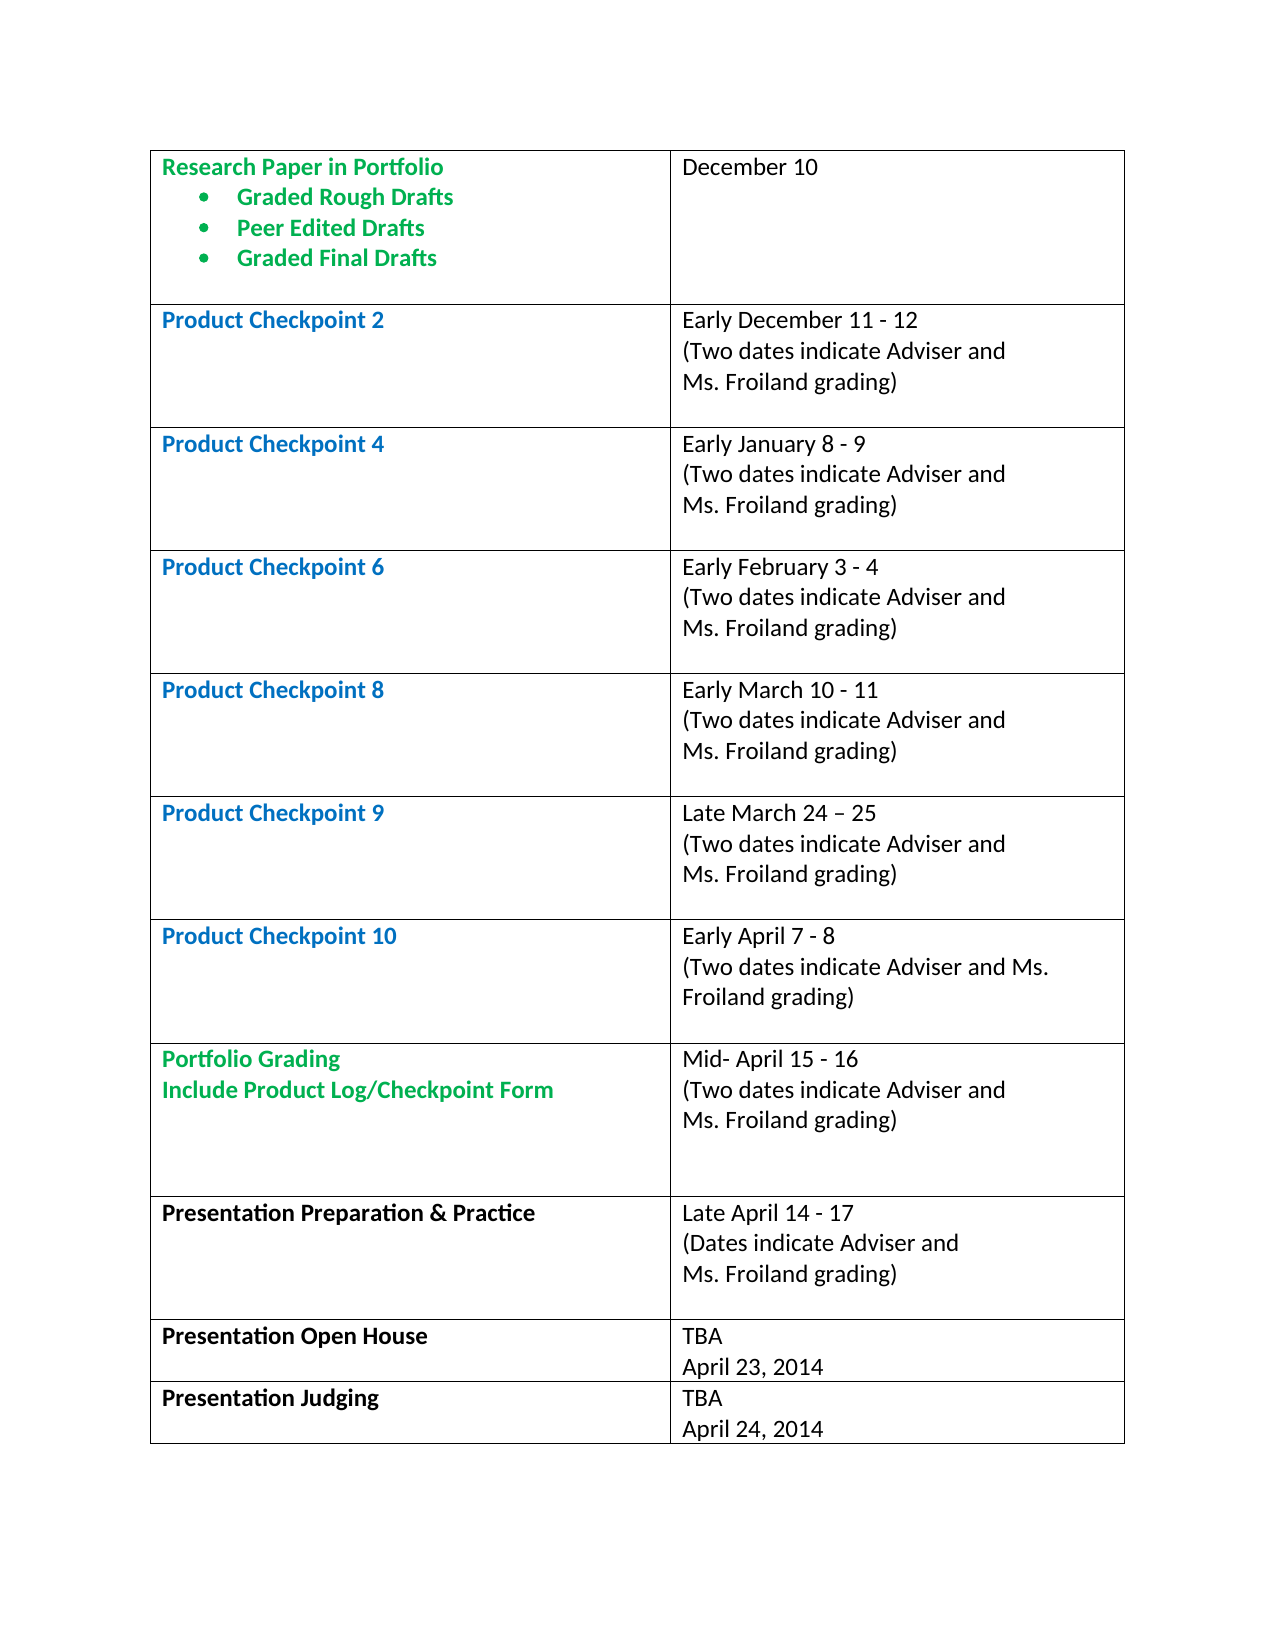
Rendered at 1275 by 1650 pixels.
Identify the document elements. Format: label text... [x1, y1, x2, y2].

table_cell Product Checkpoint 6 [151, 551, 670, 673]
table_cell TBA April 24, 2014 [671, 1382, 1124, 1443]
table_cell Late March 24 – 25 (Two dates indicate Adviser and Ms. Froiland grading) [671, 797, 1124, 919]
table_cell Late April 14 - 17 (Dates indicate Adviser and Ms. Froiland grading) [671, 1197, 1124, 1319]
table_cell Early February 3 - 4 (Two dates indicate Adviser and Ms. Froiland grading) [671, 551, 1124, 673]
table_cell Product Checkpoint 2 [151, 305, 670, 427]
table_cell Presentation Preparation & Practice [151, 1197, 670, 1319]
table_cell Early March 10 - 11 (Two dates indicate Adviser and Ms. Froiland grading) [671, 674, 1124, 796]
table_cell Early December 11 - 12 (Two dates indicate Adviser and Ms. Froiland grading) [671, 305, 1124, 427]
table_cell Product Checkpoint 4 [151, 428, 670, 550]
table_cell Portfolio Grading Include Product Log/Checkpoint Form [151, 1044, 670, 1196]
table_cell Product Checkpoint 8 [151, 674, 670, 796]
table_cell Early January 8 - 9 (Two dates indicate Adviser and Ms. Froiland grading) [671, 428, 1124, 550]
table_cell Product Checkpoint 9 [151, 797, 670, 919]
table_cell Presentation Judging [151, 1382, 670, 1443]
table_cell Presentation Open House [151, 1320, 670, 1381]
table_cell Early April 7 - 8 (Two dates indicate Adviser and Ms. Froiland grading) [671, 920, 1124, 1042]
table_cell Mid- April 15 - 16 (Two dates indicate Adviser and Ms. Froiland grading) [671, 1044, 1124, 1196]
table_cell Product Checkpoint 10 [151, 920, 670, 1042]
table_cell Research Paper in Portfolio Graded Rough Drafts Peer Edited Drafts Graded Final Drafts [151, 151, 670, 304]
table_cell December 10 [671, 151, 1124, 304]
table_cell TBA April 23, 2014 [671, 1320, 1124, 1381]
